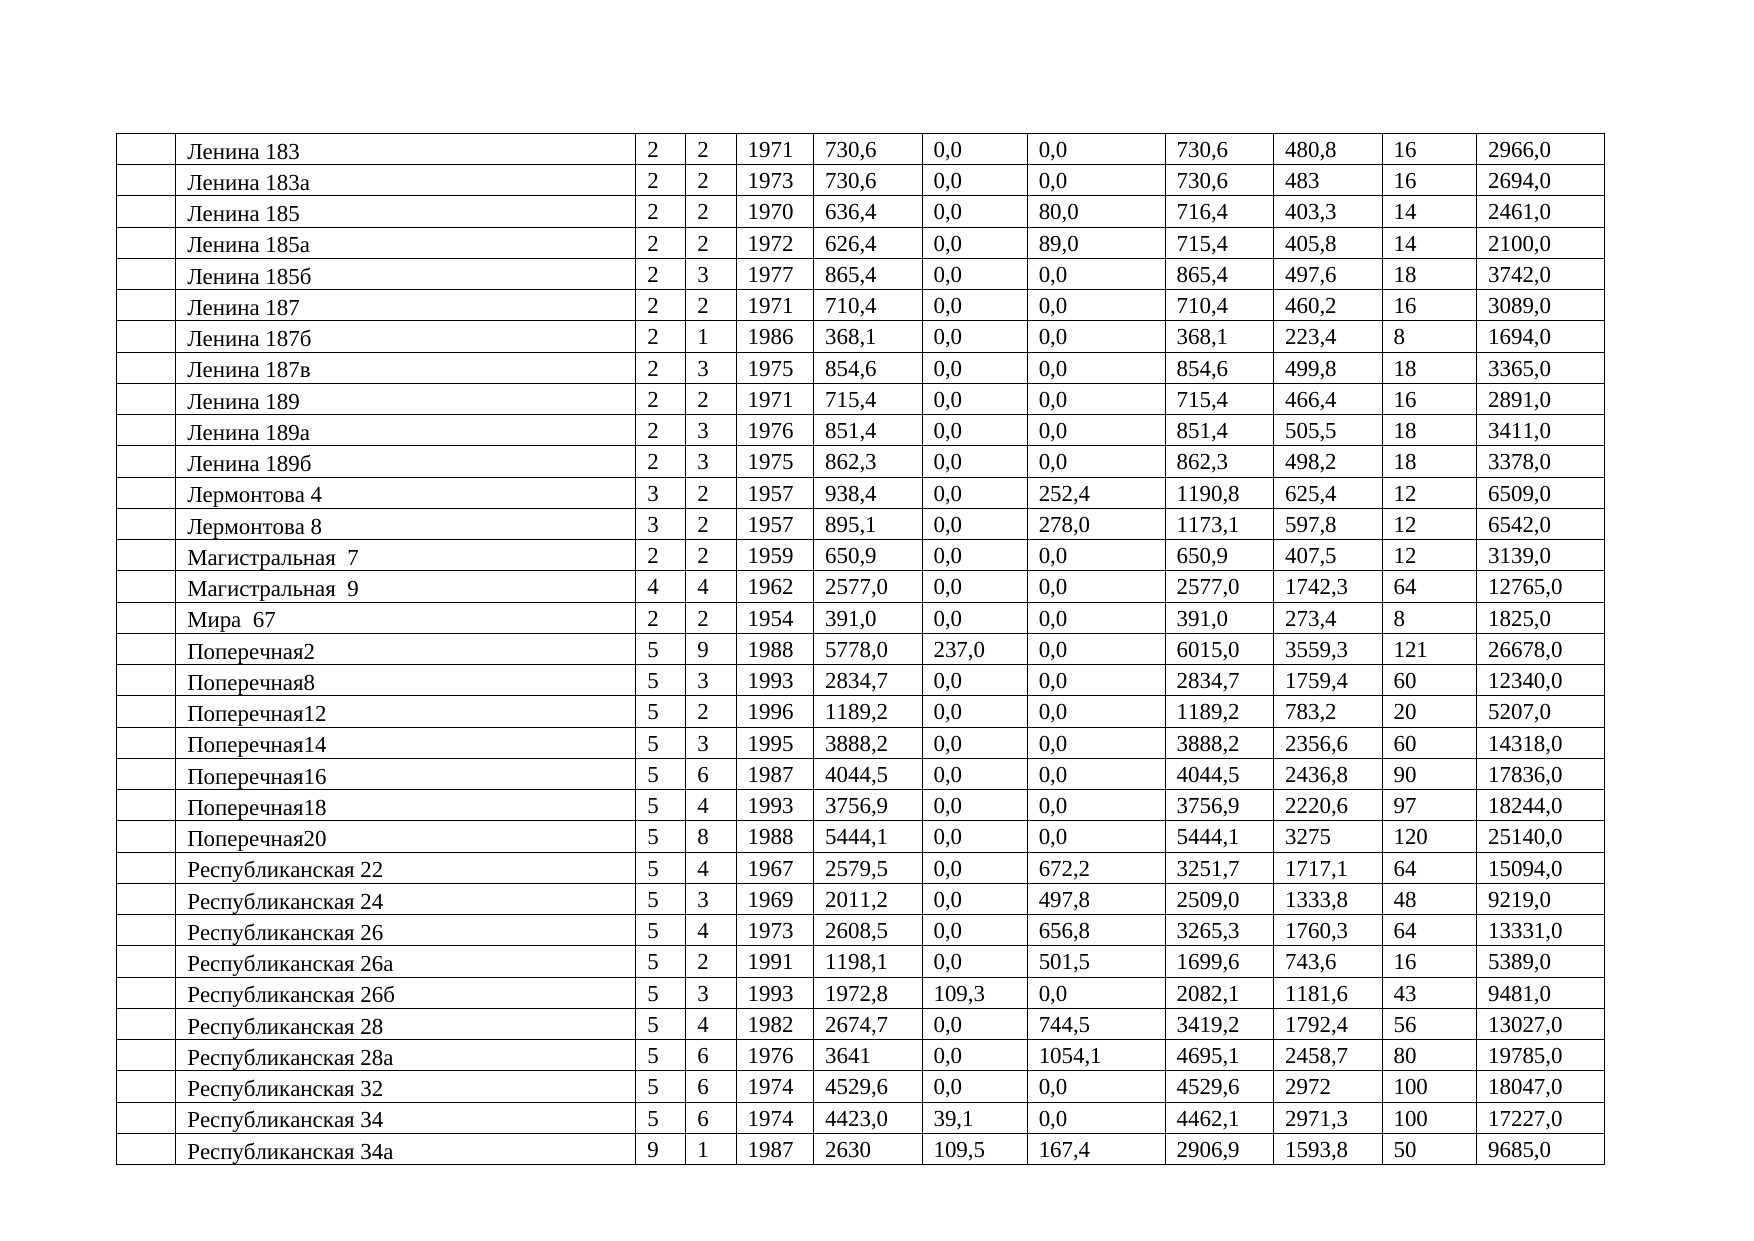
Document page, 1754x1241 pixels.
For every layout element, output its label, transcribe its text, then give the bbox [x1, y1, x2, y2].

table_cell 64 [1383, 571, 1476, 602]
table_cell 14 [1383, 196, 1476, 227]
table_cell 2082,1 [1166, 978, 1273, 1008]
table_cell 1181,6 [1274, 978, 1382, 1008]
table_cell 1974 [737, 1071, 813, 1102]
table_cell 0,0 [923, 603, 1027, 633]
table_cell Республиканская 26б [176, 978, 635, 1008]
table_cell 3641 [814, 1040, 922, 1070]
table_cell 0,0 [1028, 1071, 1165, 1102]
table_cell Поперечная8 [176, 665, 635, 695]
table_cell 14318,0 [1477, 728, 1604, 758]
table_cell 1 [686, 1134, 736, 1164]
table_cell 851,4 [814, 415, 922, 445]
table_cell Ленина 187 [176, 290, 635, 320]
table_cell 2630 [814, 1134, 922, 1164]
table_cell 1996 [737, 696, 813, 727]
table_cell 854,6 [814, 353, 922, 383]
table_cell 18 [1383, 446, 1476, 477]
table_cell 2971,3 [1274, 1103, 1382, 1133]
table_cell Ленина 189а [176, 415, 635, 445]
table_cell 1759,4 [1274, 665, 1382, 695]
table_cell 2 [686, 696, 736, 727]
table_cell 3378,0 [1477, 446, 1604, 477]
table_cell 3411,0 [1477, 415, 1604, 445]
table_cell 0,0 [1028, 821, 1165, 852]
table_cell 2 [636, 196, 685, 227]
table_cell 0,0 [923, 384, 1027, 414]
table_cell 3 [686, 415, 736, 445]
table_cell 9481,0 [1477, 978, 1604, 1008]
table_cell 2577,0 [814, 571, 922, 602]
table_cell 2891,0 [1477, 384, 1604, 414]
table_cell 0,0 [1028, 353, 1165, 383]
table_cell 0,0 [1028, 696, 1165, 727]
table_cell 1993 [737, 665, 813, 695]
table_cell 2 [636, 384, 685, 414]
table_cell 730,6 [814, 165, 922, 195]
table_cell 89,0 [1028, 228, 1165, 258]
table_cell 5 [636, 1071, 685, 1102]
table_cell 5389,0 [1477, 946, 1604, 977]
table_cell 0,0 [923, 446, 1027, 477]
table_cell Республиканская 28 [176, 1009, 635, 1039]
table_cell 743,6 [1274, 946, 1382, 977]
table_cell 0,0 [923, 134, 1027, 164]
table_cell 1173,1 [1166, 509, 1273, 539]
table_cell 6 [686, 1040, 736, 1070]
table_cell 0,0 [1028, 728, 1165, 758]
table_cell 1962 [737, 571, 813, 602]
table_cell 2011,2 [814, 884, 922, 914]
table_cell 2461,0 [1477, 196, 1604, 227]
table_cell [117, 696, 175, 727]
table_cell 8 [1383, 321, 1476, 352]
table_cell 1054,1 [1028, 1040, 1165, 1070]
table_cell 1986 [737, 321, 813, 352]
table_cell 1717,1 [1274, 853, 1382, 883]
table_cell 0,0 [1028, 665, 1165, 695]
table_cell 650,9 [1166, 540, 1273, 570]
table_cell 18047,0 [1477, 1071, 1604, 1102]
table_cell [117, 571, 175, 602]
table_cell 0,0 [923, 228, 1027, 258]
table_cell [117, 821, 175, 852]
table_cell 3419,2 [1166, 1009, 1273, 1039]
table_cell Ленина 187б [176, 321, 635, 352]
table_cell 80,0 [1028, 196, 1165, 227]
table_cell 1198,1 [814, 946, 922, 977]
table_cell 3 [636, 509, 685, 539]
table_cell 223,4 [1274, 321, 1382, 352]
table_cell 20 [1383, 696, 1476, 727]
table_cell 505,5 [1274, 415, 1382, 445]
table_cell 26678,0 [1477, 634, 1604, 664]
table_cell 18244,0 [1477, 790, 1604, 820]
table_cell 1969 [737, 884, 813, 914]
table_cell 2 [686, 384, 736, 414]
table_cell 3742,0 [1477, 259, 1604, 289]
table_cell 6 [686, 1071, 736, 1102]
table_cell 12340,0 [1477, 665, 1604, 695]
table_cell 0,0 [923, 1009, 1027, 1039]
table_cell Лермонтова 4 [176, 478, 635, 508]
table_cell 273,4 [1274, 603, 1382, 633]
table_cell 672,2 [1028, 853, 1165, 883]
table_cell 1593,8 [1274, 1134, 1382, 1164]
table_cell [117, 853, 175, 883]
table_cell Республиканская 34а [176, 1134, 635, 1164]
table_cell 4529,6 [814, 1071, 922, 1102]
table_cell 0,0 [923, 1071, 1027, 1102]
table_cell 3756,9 [814, 790, 922, 820]
table_cell 64 [1383, 853, 1476, 883]
table_cell 2579,5 [814, 853, 922, 883]
table_cell 1792,4 [1274, 1009, 1382, 1039]
table_cell 3265,3 [1166, 915, 1273, 945]
table_cell 13331,0 [1477, 915, 1604, 945]
table_cell 2 [636, 353, 685, 383]
table_cell 1991 [737, 946, 813, 977]
table_cell 625,4 [1274, 478, 1382, 508]
table_cell [117, 321, 175, 352]
table_cell 5778,0 [814, 634, 922, 664]
table_cell 237,0 [923, 634, 1027, 664]
table_cell 1971 [737, 384, 813, 414]
table_cell 0,0 [923, 665, 1027, 695]
table_cell 5207,0 [1477, 696, 1604, 727]
table_cell 407,5 [1274, 540, 1382, 570]
table_cell 0,0 [923, 915, 1027, 945]
table_cell 0,0 [923, 946, 1027, 977]
table_cell 4423,0 [814, 1103, 922, 1133]
table_cell 14 [1383, 228, 1476, 258]
table_cell 0,0 [923, 728, 1027, 758]
table_cell 16 [1383, 134, 1476, 164]
table_cell 2 [636, 228, 685, 258]
table_cell 2 [636, 259, 685, 289]
table_cell Ленина 185а [176, 228, 635, 258]
table_cell [117, 196, 175, 227]
table_cell 2436,8 [1274, 759, 1382, 789]
table_cell Ленина 187в [176, 353, 635, 383]
table_cell 16 [1383, 946, 1476, 977]
table_cell [117, 478, 175, 508]
table_cell 1972 [737, 228, 813, 258]
table_cell Поперечная20 [176, 821, 635, 852]
table_cell 391,0 [814, 603, 922, 633]
table_cell 1333,8 [1274, 884, 1382, 914]
table_cell 100 [1383, 1103, 1476, 1133]
table_cell Магистральная 7 [176, 540, 635, 570]
table_cell 636,4 [814, 196, 922, 227]
table_cell 1825,0 [1477, 603, 1604, 633]
table_cell 4 [636, 571, 685, 602]
table_cell 9685,0 [1477, 1134, 1604, 1164]
table_cell 715,4 [814, 384, 922, 414]
table_cell [117, 509, 175, 539]
table_cell 2972 [1274, 1071, 1382, 1102]
table_cell 0,0 [1028, 571, 1165, 602]
table_cell 167,4 [1028, 1134, 1165, 1164]
table_cell 2577,0 [1166, 571, 1273, 602]
table_cell 715,4 [1166, 384, 1273, 414]
table_cell 895,1 [814, 509, 922, 539]
table_cell 48 [1383, 884, 1476, 914]
table_cell 8 [686, 821, 736, 852]
table_cell 499,8 [1274, 353, 1382, 383]
table_cell 483 [1274, 165, 1382, 195]
table_cell 1190,8 [1166, 478, 1273, 508]
table_cell 497,8 [1028, 884, 1165, 914]
table_cell 3888,2 [1166, 728, 1273, 758]
table_cell 5 [636, 946, 685, 977]
table_cell Лермонтова 8 [176, 509, 635, 539]
table_cell Республиканская 26 [176, 915, 635, 945]
table_cell 1189,2 [814, 696, 922, 727]
table_cell [117, 1071, 175, 1102]
table_cell 12 [1383, 478, 1476, 508]
table_cell 0,0 [923, 478, 1027, 508]
table_cell 460,2 [1274, 290, 1382, 320]
table_cell 0,0 [923, 415, 1027, 445]
table_cell 3 [686, 728, 736, 758]
table_cell 6 [686, 1103, 736, 1133]
table_cell 403,3 [1274, 196, 1382, 227]
table_cell 6015,0 [1166, 634, 1273, 664]
table_cell 16 [1383, 290, 1476, 320]
table_cell 4529,6 [1166, 1071, 1273, 1102]
table_cell 2 [686, 478, 736, 508]
table_cell 2 [686, 196, 736, 227]
table_cell Республиканская 26а [176, 946, 635, 977]
table_cell 1988 [737, 821, 813, 852]
table_cell 13027,0 [1477, 1009, 1604, 1039]
table_cell 1970 [737, 196, 813, 227]
table_cell 2 [686, 509, 736, 539]
table_cell 716,4 [1166, 196, 1273, 227]
table_cell Поперечная12 [176, 696, 635, 727]
table_cell 854,6 [1166, 353, 1273, 383]
table_cell 480,8 [1274, 134, 1382, 164]
table_cell 0,0 [923, 884, 1027, 914]
table_cell 3 [686, 978, 736, 1008]
table_cell 2694,0 [1477, 165, 1604, 195]
table_cell 1988 [737, 634, 813, 664]
table_cell 2 [636, 165, 685, 195]
table_cell [117, 1040, 175, 1070]
table_cell 5 [636, 759, 685, 789]
table_cell 0,0 [1028, 134, 1165, 164]
table_cell 25140,0 [1477, 821, 1604, 852]
table_cell [117, 946, 175, 977]
table_cell 1976 [737, 415, 813, 445]
table_cell 0,0 [923, 353, 1027, 383]
table_cell 2 [636, 134, 685, 164]
table_cell 100 [1383, 1071, 1476, 1102]
table_cell 6542,0 [1477, 509, 1604, 539]
table_cell 1699,6 [1166, 946, 1273, 977]
table_cell 3888,2 [814, 728, 922, 758]
table_cell 730,6 [814, 134, 922, 164]
table_cell 4462,1 [1166, 1103, 1273, 1133]
table_cell 0,0 [1028, 259, 1165, 289]
table_cell 1959 [737, 540, 813, 570]
table_cell [117, 134, 175, 164]
table_cell 0,0 [923, 196, 1027, 227]
table_cell [117, 259, 175, 289]
table_cell 3 [636, 478, 685, 508]
table_cell 5 [636, 728, 685, 758]
table_cell 1957 [737, 478, 813, 508]
table_cell 121 [1383, 634, 1476, 664]
table_cell 2966,0 [1477, 134, 1604, 164]
table_cell Ленина 183а [176, 165, 635, 195]
table_cell [117, 915, 175, 945]
table_cell 12 [1383, 540, 1476, 570]
table_cell 1957 [737, 509, 813, 539]
table_cell 1972,8 [814, 978, 922, 1008]
table_cell [117, 634, 175, 664]
table_cell 466,4 [1274, 384, 1382, 414]
table_cell 2458,7 [1274, 1040, 1382, 1070]
table_cell 2608,5 [814, 915, 922, 945]
table_cell 50 [1383, 1134, 1476, 1164]
table_cell 4 [686, 1009, 736, 1039]
table_cell 3756,9 [1166, 790, 1273, 820]
table_cell 3 [686, 884, 736, 914]
table_cell Ленина 183 [176, 134, 635, 164]
table_cell 56 [1383, 1009, 1476, 1039]
table_cell 0,0 [1028, 384, 1165, 414]
table_cell [117, 790, 175, 820]
table_cell 715,4 [1166, 228, 1273, 258]
table_cell 5 [636, 1040, 685, 1070]
table_cell 18 [1383, 353, 1476, 383]
table_cell 0,0 [1028, 415, 1165, 445]
table_cell 0,0 [923, 290, 1027, 320]
table_cell 5 [636, 978, 685, 1008]
table_cell 0,0 [923, 1040, 1027, 1070]
table_cell 19785,0 [1477, 1040, 1604, 1070]
table_cell 120 [1383, 821, 1476, 852]
table_cell Поперечная2 [176, 634, 635, 664]
table_cell 2 [686, 290, 736, 320]
table_cell 2 [686, 228, 736, 258]
table_cell 15094,0 [1477, 853, 1604, 883]
table_cell Ленина 189б [176, 446, 635, 477]
table_cell [117, 384, 175, 414]
table_cell 1974 [737, 1103, 813, 1133]
table_cell Республиканская 28а [176, 1040, 635, 1070]
table_cell 252,4 [1028, 478, 1165, 508]
table_cell 626,4 [814, 228, 922, 258]
table_cell 1982 [737, 1009, 813, 1039]
table_cell 368,1 [814, 321, 922, 352]
table_cell Республиканская 32 [176, 1071, 635, 1102]
table_cell 3 [686, 446, 736, 477]
table_cell Республиканская 24 [176, 884, 635, 914]
table_cell 64 [1383, 915, 1476, 945]
table_cell 501,5 [1028, 946, 1165, 977]
table_cell 0,0 [923, 259, 1027, 289]
table_cell 9219,0 [1477, 884, 1604, 914]
table_cell 405,8 [1274, 228, 1382, 258]
table_cell 60 [1383, 665, 1476, 695]
table_cell 391,0 [1166, 603, 1273, 633]
table_cell 4044,5 [814, 759, 922, 789]
table_cell 2 [686, 540, 736, 570]
table_cell 1971 [737, 134, 813, 164]
table_cell Поперечная18 [176, 790, 635, 820]
table_cell 0,0 [923, 759, 1027, 789]
table_cell 5 [636, 790, 685, 820]
table_cell Магистральная 9 [176, 571, 635, 602]
table_cell 938,4 [814, 478, 922, 508]
table_cell 730,6 [1166, 134, 1273, 164]
table_cell 5 [636, 821, 685, 852]
table_cell Ленина 185 [176, 196, 635, 227]
table_cell 3 [686, 259, 736, 289]
table_cell 656,8 [1028, 915, 1165, 945]
table_cell 3089,0 [1477, 290, 1604, 320]
table_cell [117, 1134, 175, 1164]
table_cell 4 [686, 790, 736, 820]
table_cell 2 [636, 415, 685, 445]
table_cell 0,0 [923, 853, 1027, 883]
table_cell 0,0 [923, 321, 1027, 352]
table_cell [117, 728, 175, 758]
table_cell 109,3 [923, 978, 1027, 1008]
table_cell 16 [1383, 384, 1476, 414]
table_cell Ленина 189 [176, 384, 635, 414]
table_cell 1971 [737, 290, 813, 320]
table_cell 865,4 [814, 259, 922, 289]
table_cell 5 [636, 634, 685, 664]
table_cell 1995 [737, 728, 813, 758]
table_cell Мира 67 [176, 603, 635, 633]
table_cell [117, 1103, 175, 1133]
table_cell 1189,2 [1166, 696, 1273, 727]
table_cell 80 [1383, 1040, 1476, 1070]
table_cell Республиканская 34 [176, 1103, 635, 1133]
table_cell 1967 [737, 853, 813, 883]
table_cell [117, 290, 175, 320]
table_cell 2834,7 [1166, 665, 1273, 695]
table_cell 0,0 [1028, 321, 1165, 352]
table_cell 2674,7 [814, 1009, 922, 1039]
table_cell 4695,1 [1166, 1040, 1273, 1070]
table_cell 3559,3 [1274, 634, 1382, 664]
table_cell 2100,0 [1477, 228, 1604, 258]
table_cell 730,6 [1166, 165, 1273, 195]
table_cell 1976 [737, 1040, 813, 1070]
table_cell 2 [686, 165, 736, 195]
table_cell Поперечная16 [176, 759, 635, 789]
table_cell 0,0 [923, 821, 1027, 852]
table_cell 0,0 [1028, 540, 1165, 570]
table_cell 865,4 [1166, 259, 1273, 289]
table_cell 8 [1383, 603, 1476, 633]
table_cell 2834,7 [814, 665, 922, 695]
table_cell 0,0 [1028, 603, 1165, 633]
table_cell 862,3 [814, 446, 922, 477]
table_cell 16 [1383, 165, 1476, 195]
table_cell 0,0 [923, 509, 1027, 539]
table_cell 498,2 [1274, 446, 1382, 477]
table_cell [117, 603, 175, 633]
table_cell 0,0 [923, 571, 1027, 602]
table_cell 3139,0 [1477, 540, 1604, 570]
table_cell 0,0 [1028, 759, 1165, 789]
table_cell Республиканская 22 [176, 853, 635, 883]
table_cell 0,0 [923, 696, 1027, 727]
table_cell 2 [686, 603, 736, 633]
table_cell 5 [636, 915, 685, 945]
table_cell 2 [636, 540, 685, 570]
table_cell 90 [1383, 759, 1476, 789]
table_cell 278,0 [1028, 509, 1165, 539]
table_cell 5 [636, 884, 685, 914]
table_cell 97 [1383, 790, 1476, 820]
table_cell 1760,3 [1274, 915, 1382, 945]
table_cell 1977 [737, 259, 813, 289]
table_cell 2509,0 [1166, 884, 1273, 914]
table_cell 1987 [737, 759, 813, 789]
table_cell 0,0 [1028, 165, 1165, 195]
table_cell 18 [1383, 259, 1476, 289]
table_cell [117, 446, 175, 477]
table_cell 3251,7 [1166, 853, 1273, 883]
table_cell [117, 540, 175, 570]
table_cell 6509,0 [1477, 478, 1604, 508]
table_cell 368,1 [1166, 321, 1273, 352]
table_cell 0,0 [923, 790, 1027, 820]
table_cell 0,0 [1028, 290, 1165, 320]
table_cell 0,0 [1028, 790, 1165, 820]
table_cell 9 [686, 634, 736, 664]
table_cell 5 [636, 1009, 685, 1039]
table_cell 497,6 [1274, 259, 1382, 289]
table_cell 1993 [737, 790, 813, 820]
table_cell 4 [686, 915, 736, 945]
table_cell 1 [686, 321, 736, 352]
table_cell 5444,1 [1166, 821, 1273, 852]
table_cell [117, 884, 175, 914]
table_cell 5 [636, 1103, 685, 1133]
table_cell 17227,0 [1477, 1103, 1604, 1133]
table_cell 2 [636, 290, 685, 320]
table_cell 0,0 [1028, 446, 1165, 477]
table_cell 18 [1383, 415, 1476, 445]
table_cell 3 [686, 665, 736, 695]
table_cell 9 [636, 1134, 685, 1164]
table_cell 4044,5 [1166, 759, 1273, 789]
table_cell 0,0 [1028, 978, 1165, 1008]
table_cell 60 [1383, 728, 1476, 758]
table_cell 744,5 [1028, 1009, 1165, 1039]
table_cell 0,0 [923, 540, 1027, 570]
table_cell 3 [686, 353, 736, 383]
table_cell [117, 353, 175, 383]
table_cell 2220,6 [1274, 790, 1382, 820]
table_cell 109,5 [923, 1134, 1027, 1164]
table_cell 1742,3 [1274, 571, 1382, 602]
table_cell 43 [1383, 978, 1476, 1008]
table_cell 2356,6 [1274, 728, 1382, 758]
table_cell [117, 165, 175, 195]
table_cell 2 [686, 134, 736, 164]
table_cell [117, 415, 175, 445]
table_cell 12765,0 [1477, 571, 1604, 602]
table_cell 710,4 [814, 290, 922, 320]
table_cell 851,4 [1166, 415, 1273, 445]
table_cell 4 [686, 571, 736, 602]
table_cell Поперечная14 [176, 728, 635, 758]
table_cell 2 [686, 946, 736, 977]
table_cell 1954 [737, 603, 813, 633]
table_cell [117, 759, 175, 789]
table_cell 0,0 [923, 165, 1027, 195]
table_cell 5 [636, 853, 685, 883]
table_cell [117, 228, 175, 258]
table_cell [117, 1009, 175, 1039]
table_cell 0,0 [1028, 634, 1165, 664]
table_cell 12 [1383, 509, 1476, 539]
table_cell 0,0 [1028, 1103, 1165, 1133]
table_cell 1987 [737, 1134, 813, 1164]
table_cell 1694,0 [1477, 321, 1604, 352]
table_cell Ленина 185б [176, 259, 635, 289]
table_cell 710,4 [1166, 290, 1273, 320]
table_cell 1973 [737, 165, 813, 195]
table_cell 862,3 [1166, 446, 1273, 477]
table_cell 1993 [737, 978, 813, 1008]
table_cell 650,9 [814, 540, 922, 570]
table_cell 3275 [1274, 821, 1382, 852]
table_cell 1975 [737, 446, 813, 477]
table_cell 5444,1 [814, 821, 922, 852]
table_cell [117, 978, 175, 1008]
table_cell 1975 [737, 353, 813, 383]
table_cell 2 [636, 446, 685, 477]
table_cell 6 [686, 759, 736, 789]
table_cell 5 [636, 696, 685, 727]
table_cell 17836,0 [1477, 759, 1604, 789]
table_cell 783,2 [1274, 696, 1382, 727]
table_cell 2 [636, 603, 685, 633]
table_cell 597,8 [1274, 509, 1382, 539]
table_cell 3365,0 [1477, 353, 1604, 383]
table_cell 4 [686, 853, 736, 883]
table_cell [117, 665, 175, 695]
table_cell 2 [636, 321, 685, 352]
table_cell 39,1 [923, 1103, 1027, 1133]
table_cell 2906,9 [1166, 1134, 1273, 1164]
table_cell 1973 [737, 915, 813, 945]
table_cell 5 [636, 665, 685, 695]
